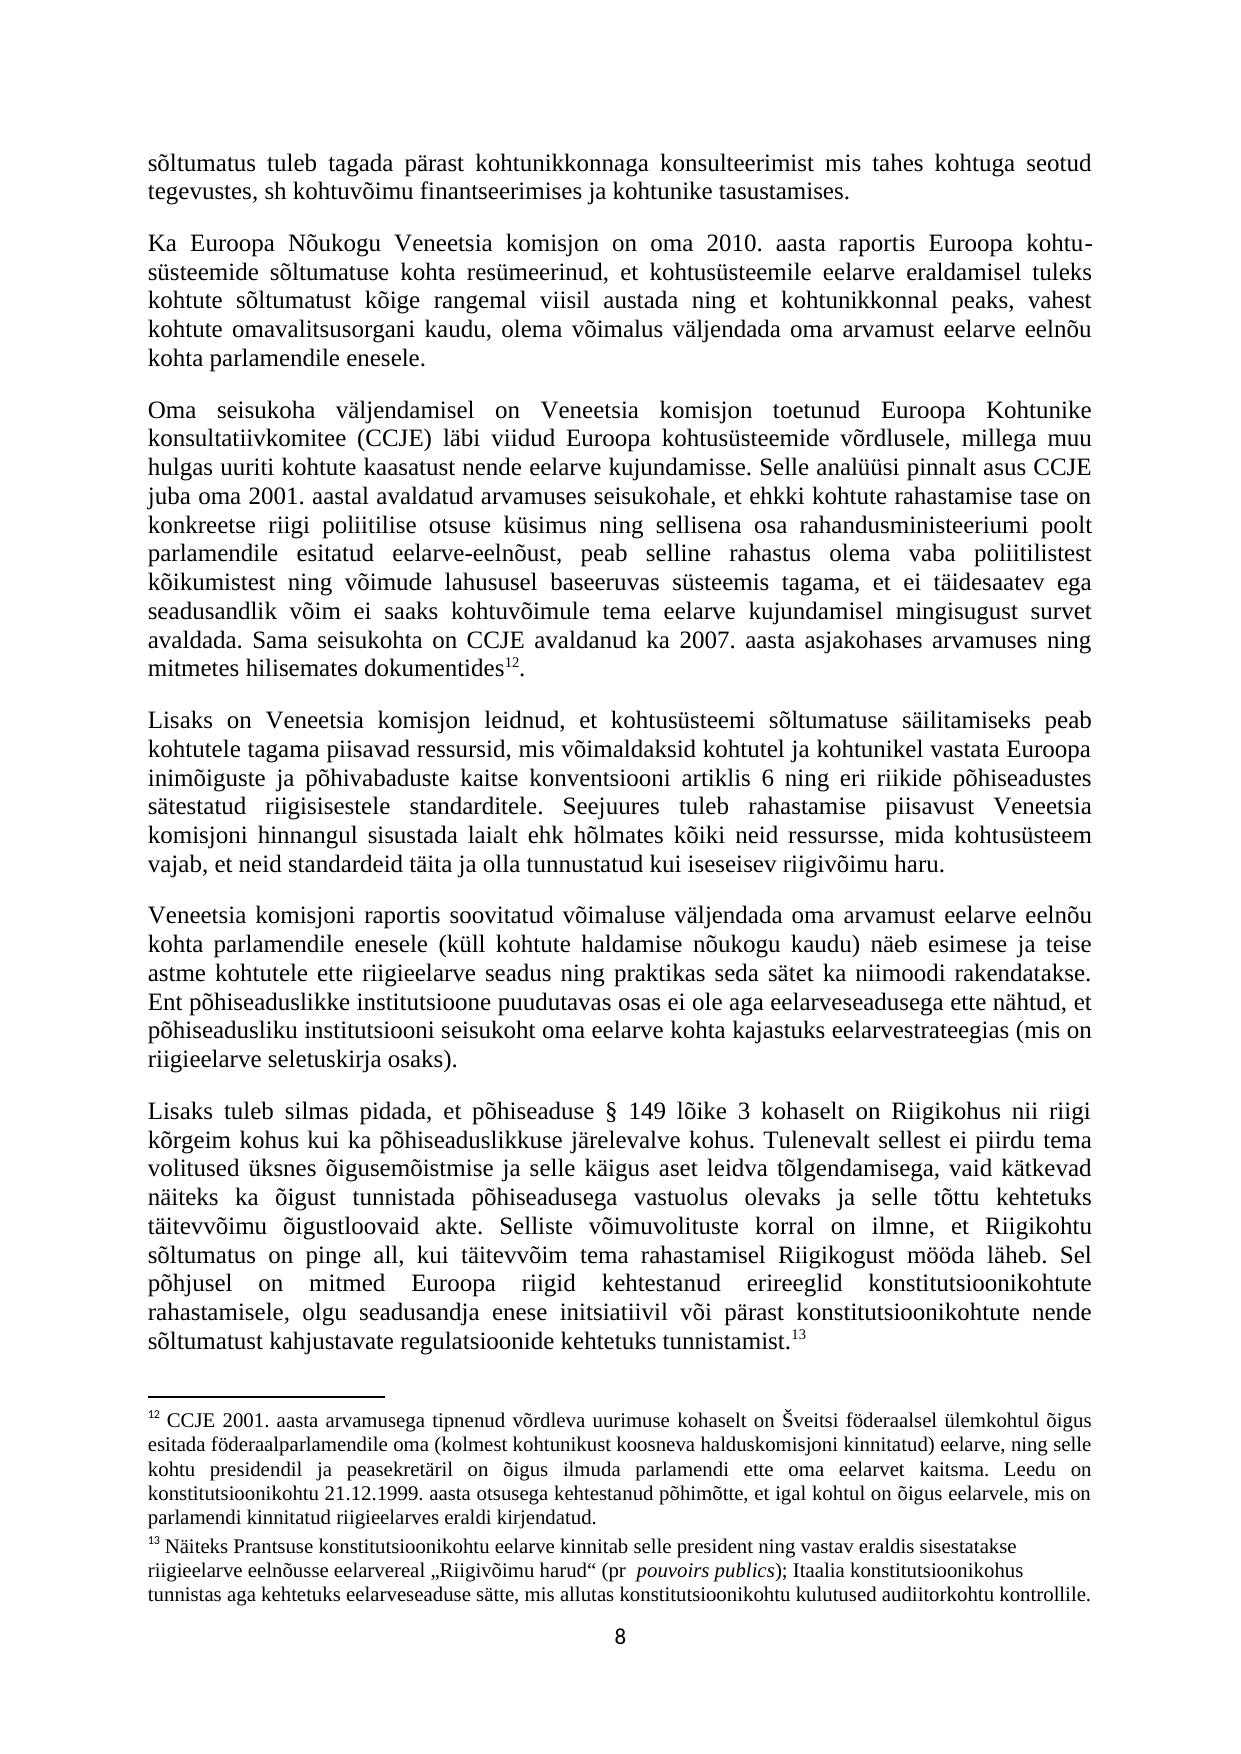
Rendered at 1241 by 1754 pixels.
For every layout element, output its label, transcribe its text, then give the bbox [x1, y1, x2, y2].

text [148, 148, 1093, 205]
text Lisaks on Veneetsia komisjon leidnud, et kohtusüsteemi sõltumatuse säilitamiseks peab kohtutele tagama piisavad ressursid, mis võimaldaksid kohtutel ja kohtunikel vastata Euroopa inimõiguste ja põhivabaduste kaitse konventsiooni artiklis 6 ning eri riikide põhiseadustes sätestatud riigisisestele standarditele. Seejuures tuleb rahastamise piisavust Veneetsia komisjoni hinnangul sisustada laialt ehk hõlmates kõiki neid ressursse, mida kohtusüsteem vajab, et neid standardeid täita ja olla tunnustatud kui iseseisev riigivõimu haru. [148, 705, 1093, 878]
text Lisaks tuleb silmas pidada, et põhiseaduse § 149 lõike 3 kohaselt on Riigikohus nii riigi kõrgeim kohus kui ka põhiseaduslikkuse järelevalve kohus. Tulenevalt sellest ei piirdu tema volitused üksnes õigusemõistmise ja selle käigus aset leidva tõlgendamisega, vaid kätkevad näiteks ka õigust tunnistada põhiseadusega vastuolus olevaks ja selle tõttu kehtetuks täitevvõimu õigustloovaid akte. Selliste võimuvolituste korral on ilmne, et Riigikohtu sõltumatus on pinge all, kui täitevvõim tema rahastamisel Riigikogust mööda läheb. Sel põhjusel on mitmed Euroopa riigid kehtestanud erireeglid konstitutsioonikohtute rahastamisele, olgu seadusandja enese initsiatiivil või pärast konstitutsioonikohtute nende sõltumatust kahjustavate regulatsioonide kehtetuks tunnistamist. [148, 1096, 1093, 1355]
text Veneetsia komisjoni raportis soovitatud võimaluse väljendada oma arvamust eelarve eelnõu kohta parlamendile enesele (küll kohtute haldamise nõukogu kaudu) näeb esimese ja teise astme kohtutele ette riigieelarve seadus ning praktikas seda sätet ka niimoodi rakendatakse. Ent põhiseaduslikke institutsioone puudutavas osas ei ole aga eelarveseadusega ette nähtud, et põhiseadusliku institutsiooni seisukoht oma eelarve kohta kajastuks eelarvestrateegias (mis on riigieelarve seletuskirja osaks). [148, 901, 1093, 1073]
text Ka Euroopa Nõukogu Veneetsia komisjon on oma 2010. aasta raportis Euroopa kohtusüsteemide sõltumatuse kohta resümeerinud, et kohtusüsteemile eelarve eraldamisel tuleks kohtute sõltumatust kõige rangemal viisil austada ning et kohtunikkonnal peaks, vahest kohtute omavalitsusorgani kaudu, olema võimalus väljendada oma arvamust eelarve eelnõu kohta parlamendile enesele. [148, 228, 1093, 372]
text Oma seisukoha väljendamisel on Veneetsia komisjon toetunud Euroopa Kohtunike konsultatiivkomitee (CCJE) läbi viidud Euroopa kohtusüsteemide võrdlusele, millega muu hulgas uuriti kohtute kaasatust nende eelarve kujundamisse. Selle analüüsi pinnalt asus CCJE juba oma 2001. aastal avaldatud arvamuses seisukohale, et ehkki kohtute rahastamise tase on konkreetse riigi poliitilise otsuse küsimus ning sellisena osa rahandusministeeriumi poolt parlamendile esitatud eelarve-eelnõust, peab selline rahastus olema vaba poliitilistest kõikumistest ning võimude lahususel baseeruvas süsteemis tagama, et ei täidesaatev ega seadusandlik võim ei saaks kohtuvõimule tema eelarve kujundamisel mingisugust survet avaldada. Sama seisukohta on CCJE avaldanud ka 2007. aasta asjakohases arvamuses ning mitmetes hilisemates dokumentides. [148, 395, 1093, 682]
